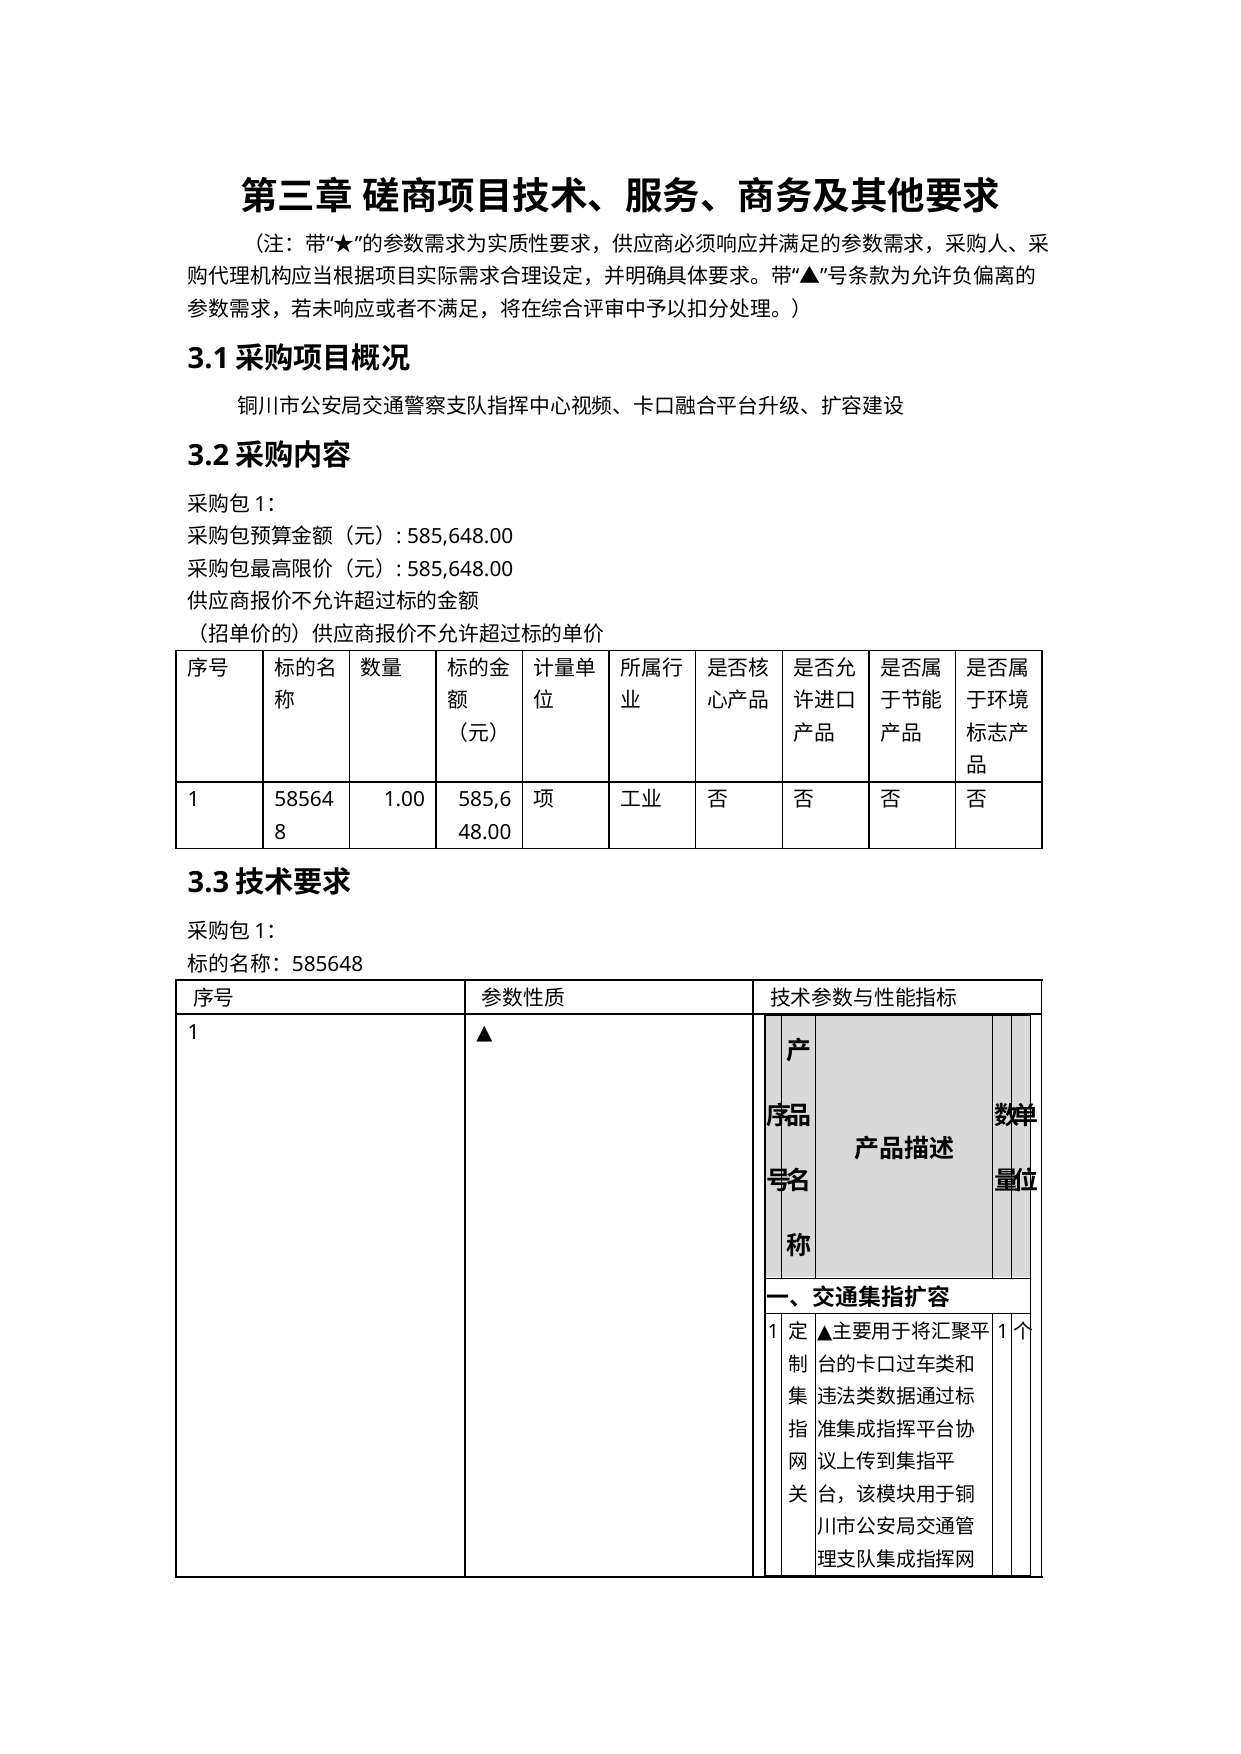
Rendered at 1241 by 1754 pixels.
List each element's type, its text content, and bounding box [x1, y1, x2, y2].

table_cell 585648 [264, 783, 349, 848]
table_header 计量单位 [523, 651, 608, 781]
table_cell 1 [177, 783, 262, 848]
text 采购包预算金额（元）: 585,648.00 [187, 519, 1053, 552]
table_cell 585,648.00 [437, 783, 522, 848]
table_header 是否属于节能产品 [870, 651, 955, 781]
text 供应商报价不允许超过标的金额 [187, 584, 1053, 617]
text 3.3技术要求 [187, 849, 1053, 914]
table_cell 否 [696, 783, 782, 848]
text 采购包1： [187, 914, 1053, 947]
text 标的名称：585648 [187, 947, 1053, 979]
text 3.2采购内容 [187, 422, 1053, 487]
table_header 所属行业 [610, 651, 695, 781]
text 第三章 磋商项目技术、服务、商务及其他要求 [187, 162, 1053, 227]
text 3.1采购项目概况 [187, 324, 1053, 389]
text （注：带“★”的参数需求为实质性要求，供应商必须响应并满足的参数需求，采购人、采购代理机构应当根据项目实际需求合理设定，并明确具体要求。带“▲”号条款为允许负偏离的参数需求，若未响应或者不满足，将在综合评审中予以扣分处理。） [187, 227, 1053, 324]
table_cell 否 [870, 783, 955, 848]
text 采购包1： [187, 487, 1053, 519]
table_header 标的名称 [264, 651, 349, 781]
text 铜川市公安局交通警察支队指挥中心视频、卡口融合平台升级、扩容建设 [187, 389, 1053, 422]
table_header 标的金额 （元） [437, 651, 522, 781]
table_header 是否允许进口产品 [783, 651, 868, 781]
table_header 数量 [350, 651, 435, 781]
table_cell 工业 [610, 783, 695, 848]
table_header 序号 [177, 981, 464, 1013]
text 采购包最高限价（元）: 585,648.00 [187, 552, 1053, 584]
table_header 序号 [177, 651, 262, 781]
table_cell [754, 1015, 764, 1576]
table_header 参数性质 [466, 981, 752, 1013]
table_cell 1.00 [350, 783, 435, 848]
table_cell [1031, 1015, 1041, 1576]
table_cell 否 [956, 783, 1041, 848]
table_header 是否属于环境标志产品 [956, 651, 1041, 781]
table_cell 否 [783, 783, 868, 848]
table_cell ▲ [466, 1015, 752, 1576]
text （招单价的）供应商报价不允许超过标的单价 [187, 617, 1053, 649]
table_cell 项 [523, 783, 608, 848]
table_header 技术参数与性能指标 [754, 981, 1041, 1013]
table_cell 1 [177, 1015, 464, 1576]
table_header 是否核心产品 [696, 651, 782, 781]
